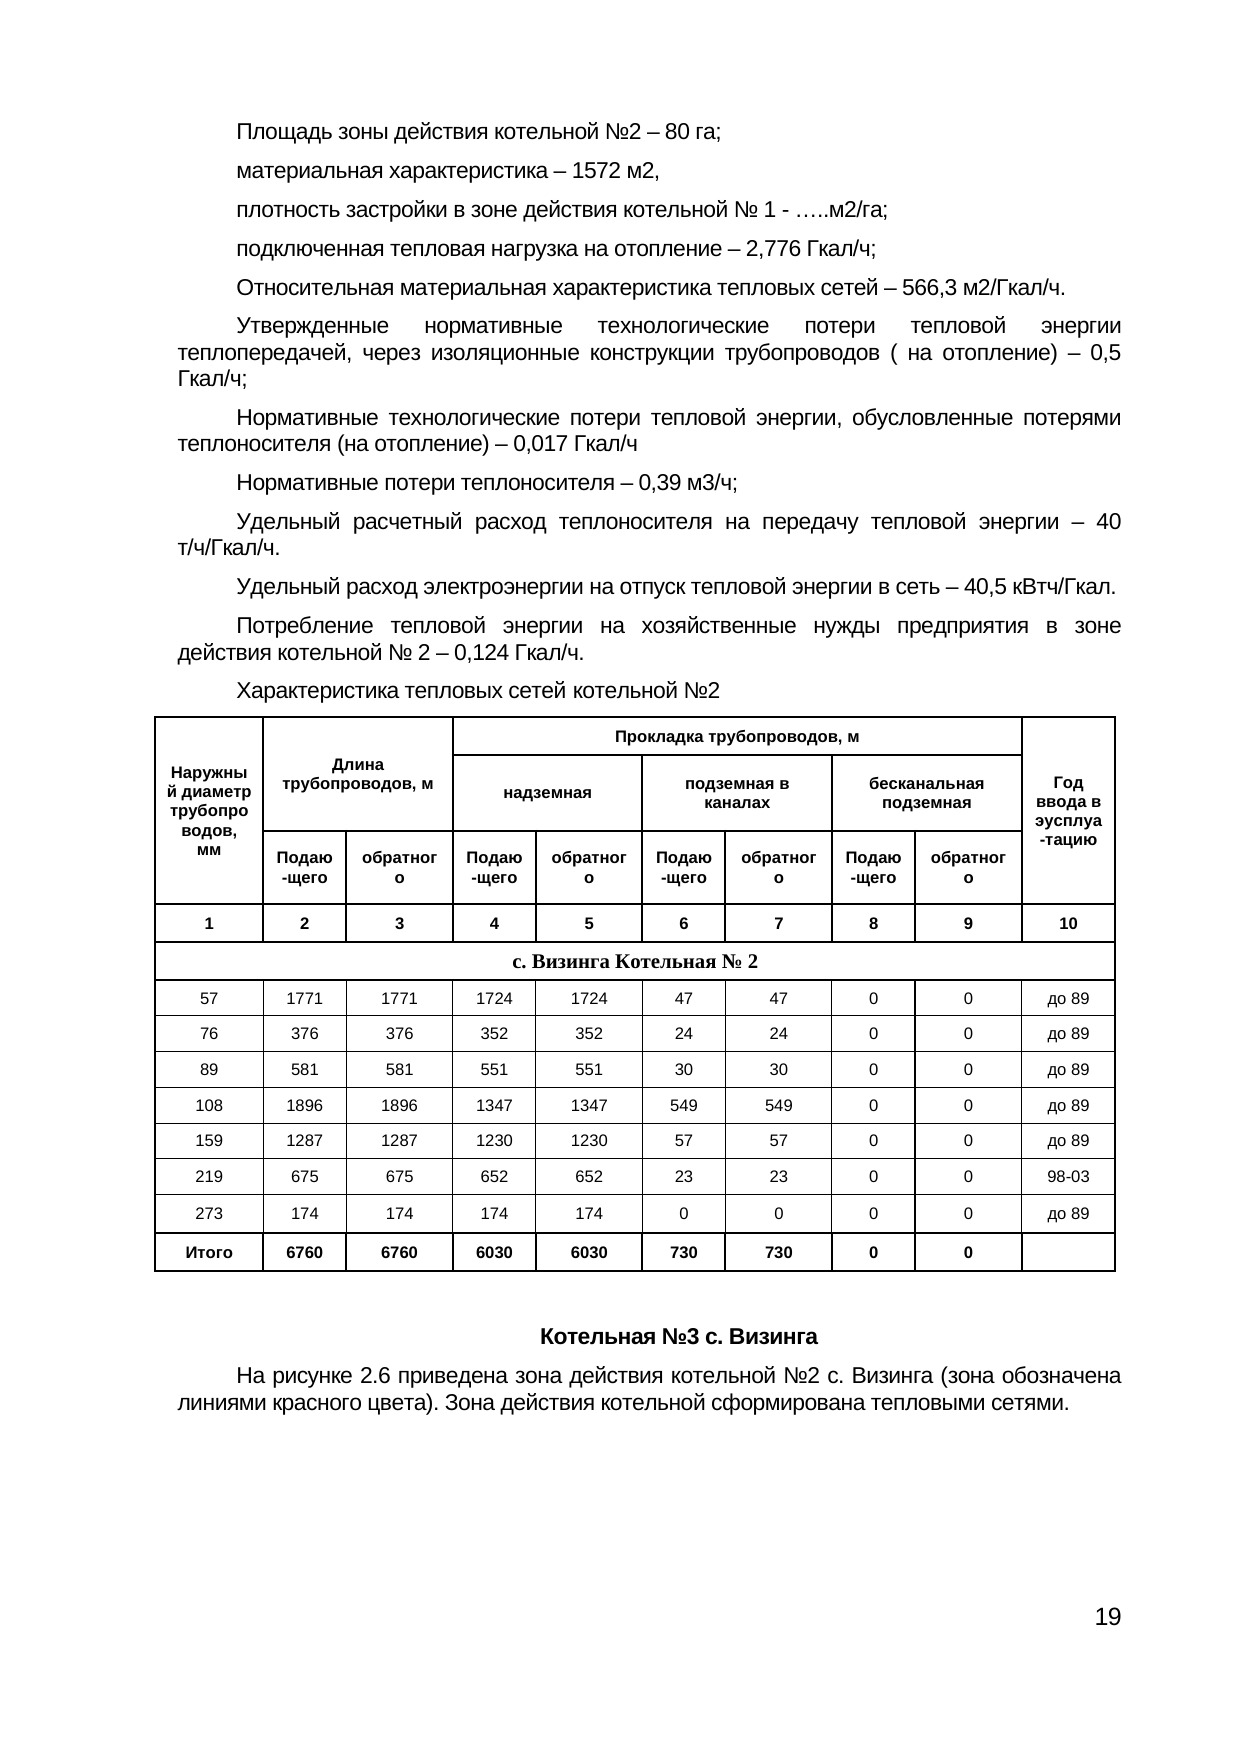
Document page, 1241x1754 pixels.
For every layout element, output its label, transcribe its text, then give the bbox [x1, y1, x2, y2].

table_cell 1287 [347, 1124, 452, 1158]
table_cell 273 [156, 1195, 263, 1232]
table_cell Подаю-щего [643, 832, 724, 903]
table_cell 0 [832, 981, 914, 1015]
table_cell 57 [156, 981, 263, 1015]
table_cell 1896 [264, 1088, 346, 1122]
table_cell 675 [347, 1159, 452, 1194]
table_cell 6760 [347, 1234, 452, 1270]
table_cell 1771 [264, 981, 346, 1015]
table_cell 4 [454, 905, 535, 941]
text плотность застройки в зоне действия котельной № 1 - …..м2/га; [177, 196, 1122, 222]
text Характеристика тепловых сетей котельной №2 [177, 677, 1122, 704]
table_cell 89 [156, 1052, 263, 1087]
text Площадь зоны действия котельной №2 – 80 га; [177, 118, 1122, 144]
table_cell 5 [537, 905, 641, 941]
table_cell обратного [916, 832, 1021, 903]
table_cell 730 [726, 1234, 831, 1270]
table_cell 1230 [536, 1124, 642, 1158]
table_cell 0 [832, 1159, 914, 1194]
table_cell 0 [726, 1195, 831, 1232]
table_cell 47 [726, 981, 831, 1015]
table_cell 24 [726, 1016, 831, 1051]
table_cell 57 [643, 1124, 725, 1158]
table_cell 352 [536, 1016, 642, 1051]
table_header Год ввода в эусплуа-тацию [1023, 718, 1114, 903]
table_cell 10 [1023, 905, 1114, 941]
table_cell Подаю-щего [264, 832, 345, 903]
table_cell 23 [726, 1159, 831, 1194]
table_cell 1896 [347, 1088, 452, 1122]
table_cell с. Визинга Котельная № 2 [156, 943, 1114, 979]
table_header Прокладка трубопроводов, м [454, 718, 1021, 754]
table_cell 6030 [454, 1234, 535, 1270]
table_cell 98-03 [1022, 1159, 1114, 1194]
table_cell подземная в каналах [643, 756, 831, 829]
table_cell 2 [264, 905, 345, 941]
table_cell [1023, 1234, 1114, 1270]
table_cell до 89 [1022, 1195, 1114, 1232]
table_cell 219 [156, 1159, 263, 1194]
table_cell 0 [643, 1195, 725, 1232]
table_header Наружный диаметр трубопро водов, мм [156, 718, 262, 903]
table_cell 6760 [264, 1234, 345, 1270]
table_cell 1347 [453, 1088, 535, 1122]
table_cell 652 [453, 1159, 535, 1194]
table_cell 47 [643, 981, 725, 1015]
table_cell надземная [454, 756, 641, 829]
table_cell 24 [643, 1016, 725, 1051]
table_cell 730 [643, 1234, 724, 1270]
table_cell 1771 [347, 981, 452, 1015]
table_cell до 89 [1022, 981, 1114, 1015]
text Удельный расход электроэнергии на отпуск тепловой энергии в сеть – 40,5 кВтч/Гкал. [177, 573, 1122, 599]
text Нормативные потери теплоносителя – 0,39 м3/ч; [177, 469, 1122, 496]
table_cell 0 [916, 1124, 1021, 1158]
table_cell 174 [347, 1195, 452, 1232]
table_header Длина трубопроводов, м [264, 718, 452, 829]
table_cell 1724 [536, 981, 642, 1015]
table_cell 0 [916, 1234, 1021, 1270]
table_cell 6 [643, 905, 724, 941]
table_cell 1724 [453, 981, 535, 1015]
table_cell Подаю-щего [833, 832, 914, 903]
text Котельная №3 с. Визинга [177, 1323, 1122, 1350]
table_cell 6030 [537, 1234, 641, 1270]
table_cell 57 [726, 1124, 831, 1158]
table_cell до 89 [1022, 1124, 1114, 1158]
table_cell 30 [726, 1052, 831, 1087]
table_cell 1 [156, 905, 262, 941]
table_cell 0 [916, 1052, 1021, 1087]
text Удельный расчетный расход теплоносителя на передачу тепловой энергии – 40 т/ч/Гкал/ч. [177, 508, 1122, 561]
table_cell 0 [832, 1016, 914, 1051]
table_cell 581 [347, 1052, 452, 1087]
table_cell 76 [156, 1016, 263, 1051]
table_cell 0 [832, 1195, 914, 1232]
text Утвержденные нормативные технологические потери тепловой энергии теплопередачей, через изоляционные конструкции трубопроводов ( на отопление) – 0,5 Гкал/ч; [177, 312, 1122, 391]
table_cell 551 [536, 1052, 642, 1087]
text Потребление тепловой энергии на хозяйственные нужды предприятия в зоне действия котельной № 2 – 0,124 Гкал/ч. [177, 612, 1122, 665]
table_cell 581 [264, 1052, 346, 1087]
table_cell обратного [347, 832, 452, 903]
table_cell 549 [726, 1088, 831, 1122]
table_cell 1230 [453, 1124, 535, 1158]
table_cell 0 [833, 1234, 914, 1270]
table_cell до 89 [1022, 1016, 1114, 1051]
table_cell обратного [726, 832, 831, 903]
table_cell Подаю-щего [454, 832, 535, 903]
table_cell 652 [536, 1159, 642, 1194]
table_cell 3 [347, 905, 452, 941]
table_cell 376 [264, 1016, 346, 1051]
table_cell 23 [643, 1159, 725, 1194]
table_cell обратного [537, 832, 641, 903]
table_cell 1347 [536, 1088, 642, 1122]
text Относительная материальная характеристика тепловых сетей – 566,3 м2/Гкал/ч. [177, 273, 1122, 300]
table_cell 551 [453, 1052, 535, 1087]
table_cell 1287 [264, 1124, 346, 1158]
table_cell 0 [916, 1088, 1021, 1122]
table_cell до 89 [1022, 1052, 1114, 1087]
text На рисунке 2.6 приведена зона действия котельной №2 с. Визинга (зона обозначена линиями красного цвета). Зона действия котельной сформирована тепловыми сетями. [177, 1362, 1122, 1415]
text подключенная тепловая нагрузка на отопление – 2,776 Гкал/ч; [177, 235, 1122, 261]
table_cell 352 [453, 1016, 535, 1051]
table_cell 174 [264, 1195, 346, 1232]
table_cell 376 [347, 1016, 452, 1051]
table_cell 0 [916, 1195, 1021, 1232]
table_cell 108 [156, 1088, 263, 1122]
table_cell 174 [536, 1195, 642, 1232]
table_cell 30 [643, 1052, 725, 1087]
table_cell 7 [726, 905, 831, 941]
table_cell 0 [832, 1088, 914, 1122]
table_cell 675 [264, 1159, 346, 1194]
table_cell 0 [916, 1159, 1021, 1194]
table_cell 159 [156, 1124, 263, 1158]
text материальная характеристика – 1572 м2, [177, 157, 1122, 183]
table_cell 549 [643, 1088, 725, 1122]
table_cell 0 [916, 981, 1021, 1015]
table_cell 0 [832, 1124, 914, 1158]
table_cell до 89 [1022, 1088, 1114, 1122]
table_cell 9 [916, 905, 1021, 941]
table_cell бесканальная подземная [833, 756, 1021, 829]
text Нормативные технологические потери тепловой энергии, обусловленные потерями теплоносителя (на отопление) – 0,017 Гкал/ч [177, 404, 1122, 457]
table_cell Итого [156, 1234, 262, 1270]
table_cell 0 [916, 1016, 1021, 1051]
table_cell 0 [832, 1052, 914, 1087]
table_cell 8 [833, 905, 914, 941]
table_cell 174 [453, 1195, 535, 1232]
